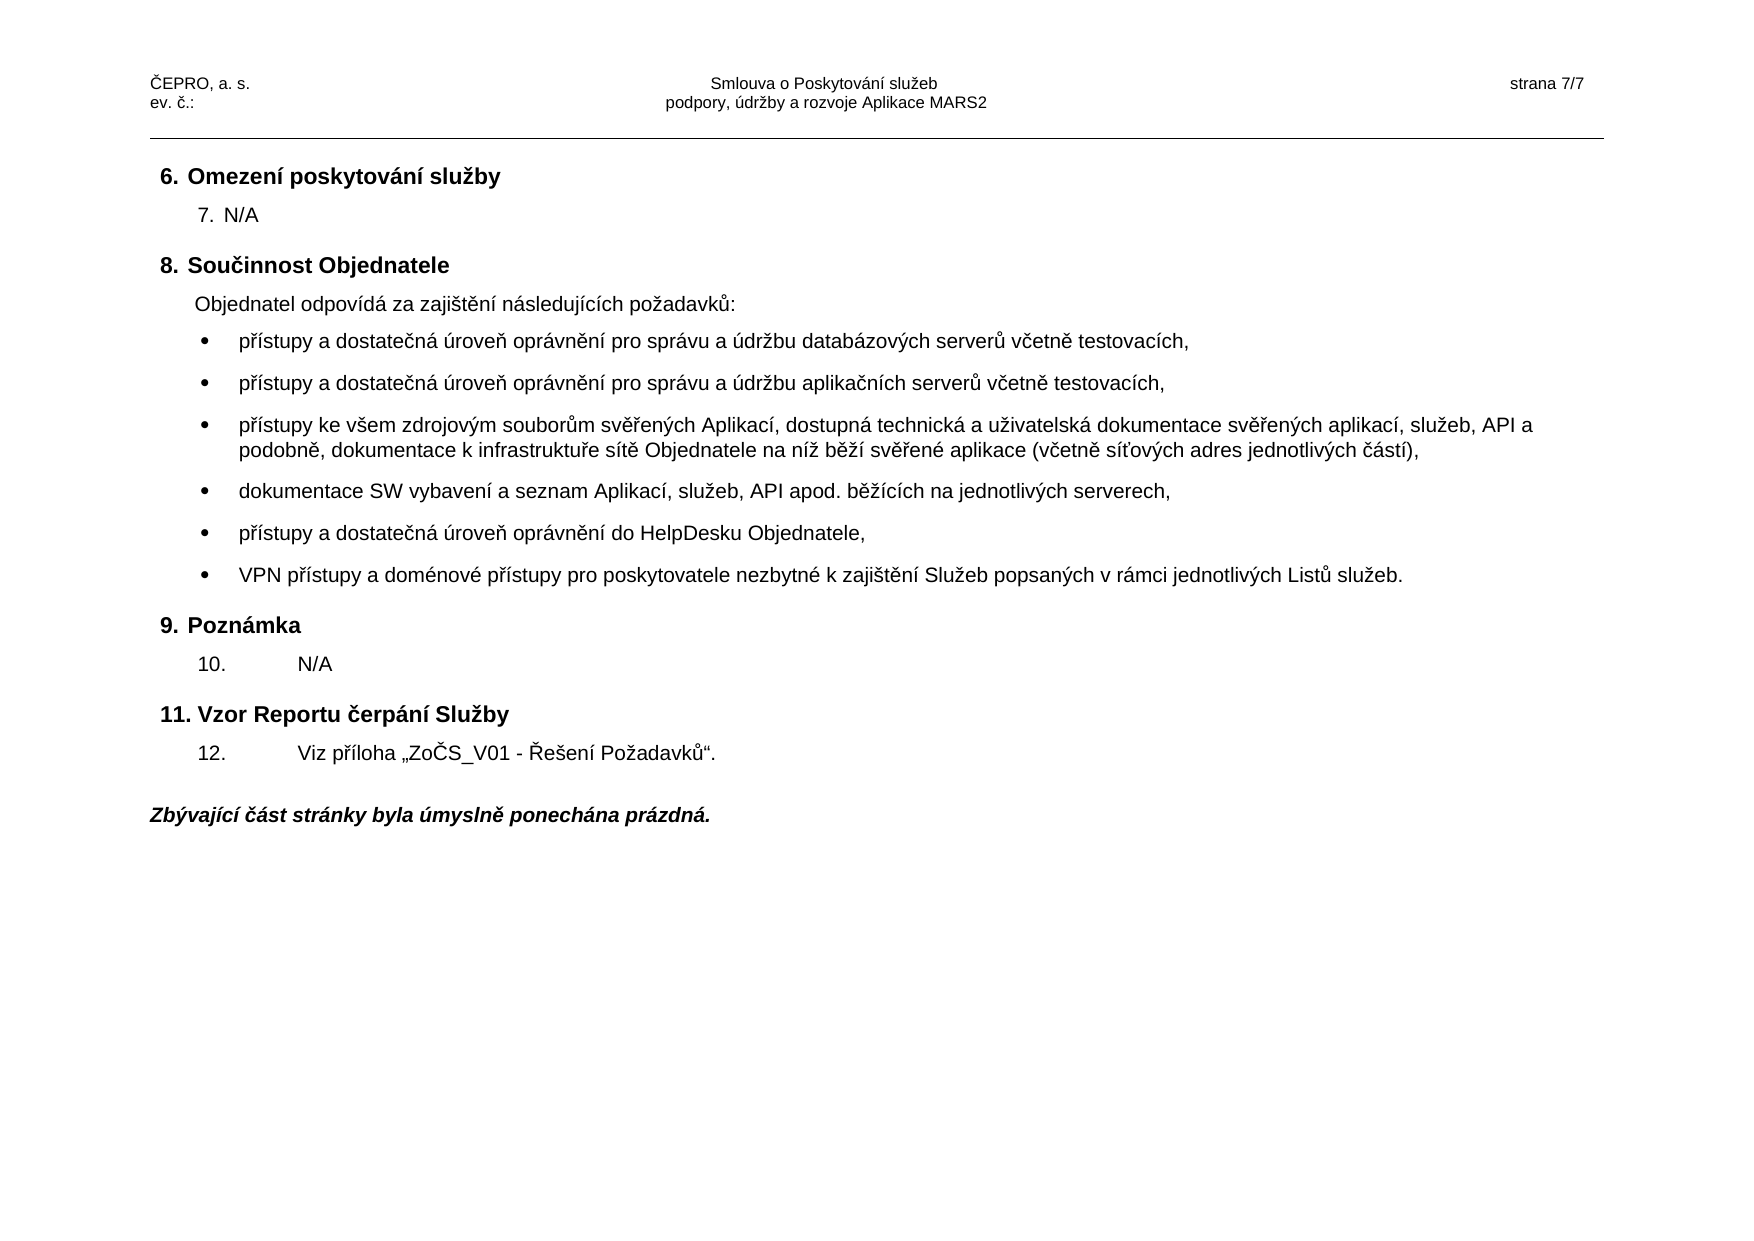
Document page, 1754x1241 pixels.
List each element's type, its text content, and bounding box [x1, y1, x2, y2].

text Objednatel odpovídá za zajištění následujících požadavků: [194, 291, 1604, 316]
list dokumentace SW vybavení a seznam Aplikací, služeb, API apod. běžících na jednotlivých serverech, [201, 478, 1604, 503]
list N/A [197, 202, 1604, 227]
list přístupy a dostatečná úroveň oprávnění pro správu a údržbu databázových serverů včetně testovacích, [201, 328, 1604, 353]
list Součinnost Objednatele [160, 252, 1604, 278]
list přístupy ke všem zdrojovým souborům svěřených Aplikací, dostupná technická a uživatelská dokumentace svěřených aplikací, služeb, API a podobně, dokumentace k infrastruktuře sítě Objednatele na níž běží svěřené aplikace (včetně síťových adres jednotlivých částí), [201, 412, 1604, 462]
list Omezení poskytování služby [160, 163, 1604, 189]
list přístupy a dostatečná úroveň oprávnění do HelpDesku Objednatele, [201, 520, 1604, 545]
list Vzor Reportu čerpání Služby [160, 701, 1604, 727]
list přístupy a dostatečná úroveň oprávnění pro správu a údržbu aplikačních serverů včetně testovacích, [201, 370, 1604, 395]
list N/A [197, 651, 1604, 676]
list Poznámka [160, 612, 1604, 638]
text Zbývající část stránky byla úmyslně ponechána prázdná. [150, 803, 1604, 827]
list VPN přístupy a doménové přístupy pro poskytovatele nezbytné k zajištění Služeb popsaných v rámci jednotlivých Listů služeb. [201, 562, 1604, 587]
list Viz příloha „ZoČS_V01 - Řešení Požadavků“. [197, 739, 1604, 764]
